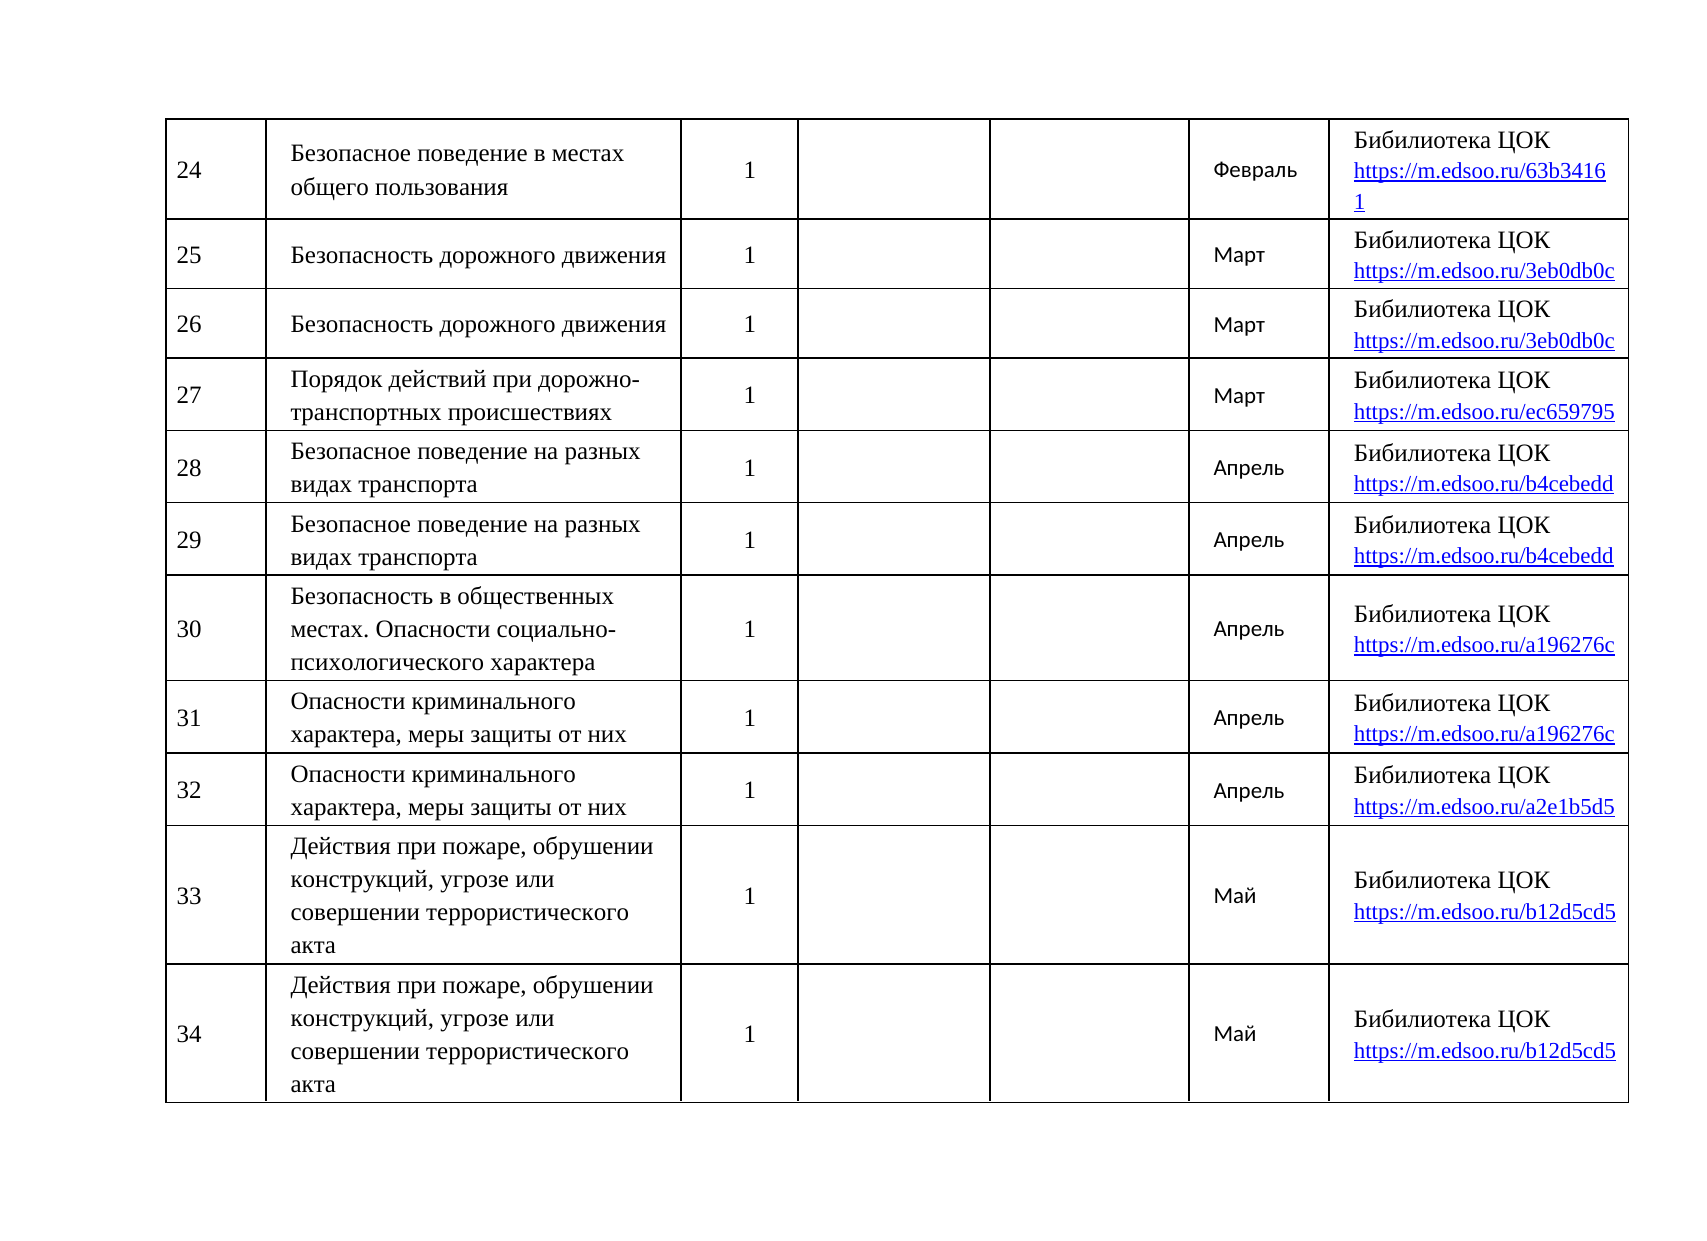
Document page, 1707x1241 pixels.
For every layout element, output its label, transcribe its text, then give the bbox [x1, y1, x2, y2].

table_cell 31 [167, 681, 265, 752]
table_cell [799, 431, 989, 502]
table_cell [991, 289, 1188, 357]
table_cell [991, 681, 1188, 752]
table_cell Безопасность дорожного движения [267, 289, 680, 357]
table_cell [799, 681, 989, 752]
table_cell Бибилиотека ЦОК https://m.edsoo.ru/b12d5cd5 [1330, 965, 1628, 1101]
table_cell 32 [167, 754, 265, 824]
table_cell [799, 289, 989, 357]
table_cell 24 [167, 120, 265, 218]
table_cell [799, 754, 989, 824]
table_cell Порядок действий при дорожно-транспортных происшествиях [267, 359, 680, 429]
table_cell [799, 120, 989, 218]
table_cell Март [1190, 359, 1328, 429]
table_cell 26 [167, 289, 265, 357]
table_cell [991, 754, 1188, 824]
table_cell [799, 503, 989, 574]
table_cell Апрель [1190, 754, 1328, 824]
table_cell 1 [682, 754, 797, 824]
table_cell Март [1190, 289, 1328, 357]
table_cell Апрель [1190, 576, 1328, 680]
table_cell Опасности криминального характера, меры защиты от них [267, 754, 680, 824]
table_cell Действия при пожаре, обрушении конструкций, угрозе или совершении террористического акта [267, 826, 680, 963]
table_cell 34 [167, 965, 265, 1101]
table_cell Апрель [1190, 503, 1328, 574]
table_cell Бибилиотека ЦОК https://m.edsoo.ru/b12d5cd5 [1330, 826, 1628, 963]
table_cell [991, 503, 1188, 574]
table_cell Май [1190, 965, 1328, 1101]
table_cell [991, 576, 1188, 680]
table_cell [799, 965, 989, 1101]
table_cell 1 [682, 431, 797, 502]
table_cell 1 [682, 576, 797, 680]
table_cell [799, 826, 989, 963]
table_cell 28 [167, 431, 265, 502]
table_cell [267, 120, 680, 218]
table_cell Бибилиотека ЦОК https://m.edsoo.ru/3eb0db0c [1330, 289, 1628, 357]
table_cell 1 [682, 220, 797, 287]
table_cell Апрель [1190, 681, 1328, 752]
table_cell Безопасность в общественных местах. Опасности социально-психологического характера [267, 576, 680, 680]
table_cell 1 [682, 826, 797, 963]
table_cell [799, 359, 989, 429]
table_cell 1 [682, 289, 797, 357]
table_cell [1330, 120, 1628, 218]
table_cell Бибилиотека ЦОК https://m.edsoo.ru/a196276c [1330, 681, 1628, 752]
table_cell 30 [167, 576, 265, 680]
table_cell Бибилиотека ЦОК https://m.edsoo.ru/b4cebedd [1330, 503, 1628, 574]
table_cell 27 [167, 359, 265, 429]
table_cell [991, 826, 1188, 963]
table_cell [991, 220, 1188, 287]
table_cell [991, 359, 1188, 429]
table_cell [799, 220, 989, 287]
table_cell 1 [682, 359, 797, 429]
table_cell [991, 431, 1188, 502]
table_cell Действия при пожаре, обрушении конструкций, угрозе или совершении террористического акта [267, 965, 680, 1101]
table_cell Бибилиотека ЦОК https://m.edsoo.ru/ec659795 [1330, 359, 1628, 429]
table_cell Безопасное поведение на разных видах транспорта [267, 503, 680, 574]
table_cell Апрель [1190, 431, 1328, 502]
table_cell 29 [167, 503, 265, 574]
table_cell Бибилиотека ЦОК https://m.edsoo.ru/3eb0db0c [1330, 220, 1628, 287]
table_cell Безопасное поведение на разных видах транспорта [267, 431, 680, 502]
table_cell [991, 965, 1188, 1101]
table_cell Бибилиотека ЦОК https://m.edsoo.ru/a196276c [1330, 576, 1628, 680]
table_cell 1 [682, 965, 797, 1101]
table_cell [991, 120, 1188, 218]
table_cell Бибилиотека ЦОК https://m.edsoo.ru/a2e1b5d5 [1330, 754, 1628, 824]
table_cell 1 [682, 681, 797, 752]
table_cell [799, 576, 989, 680]
table_cell 25 [167, 220, 265, 287]
table_cell Безопасность дорожного движения [267, 220, 680, 287]
table_cell Бибилиотека ЦОК https://m.edsoo.ru/b4cebedd [1330, 431, 1628, 502]
table_cell 33 [167, 826, 265, 963]
table_cell Март [1190, 220, 1328, 287]
table_cell Опасности криминального характера, меры защиты от них [267, 681, 680, 752]
table_cell 1 [682, 503, 797, 574]
table_cell 1 [682, 120, 797, 218]
table_cell Февраль [1190, 120, 1328, 218]
table_cell Май [1190, 826, 1328, 963]
